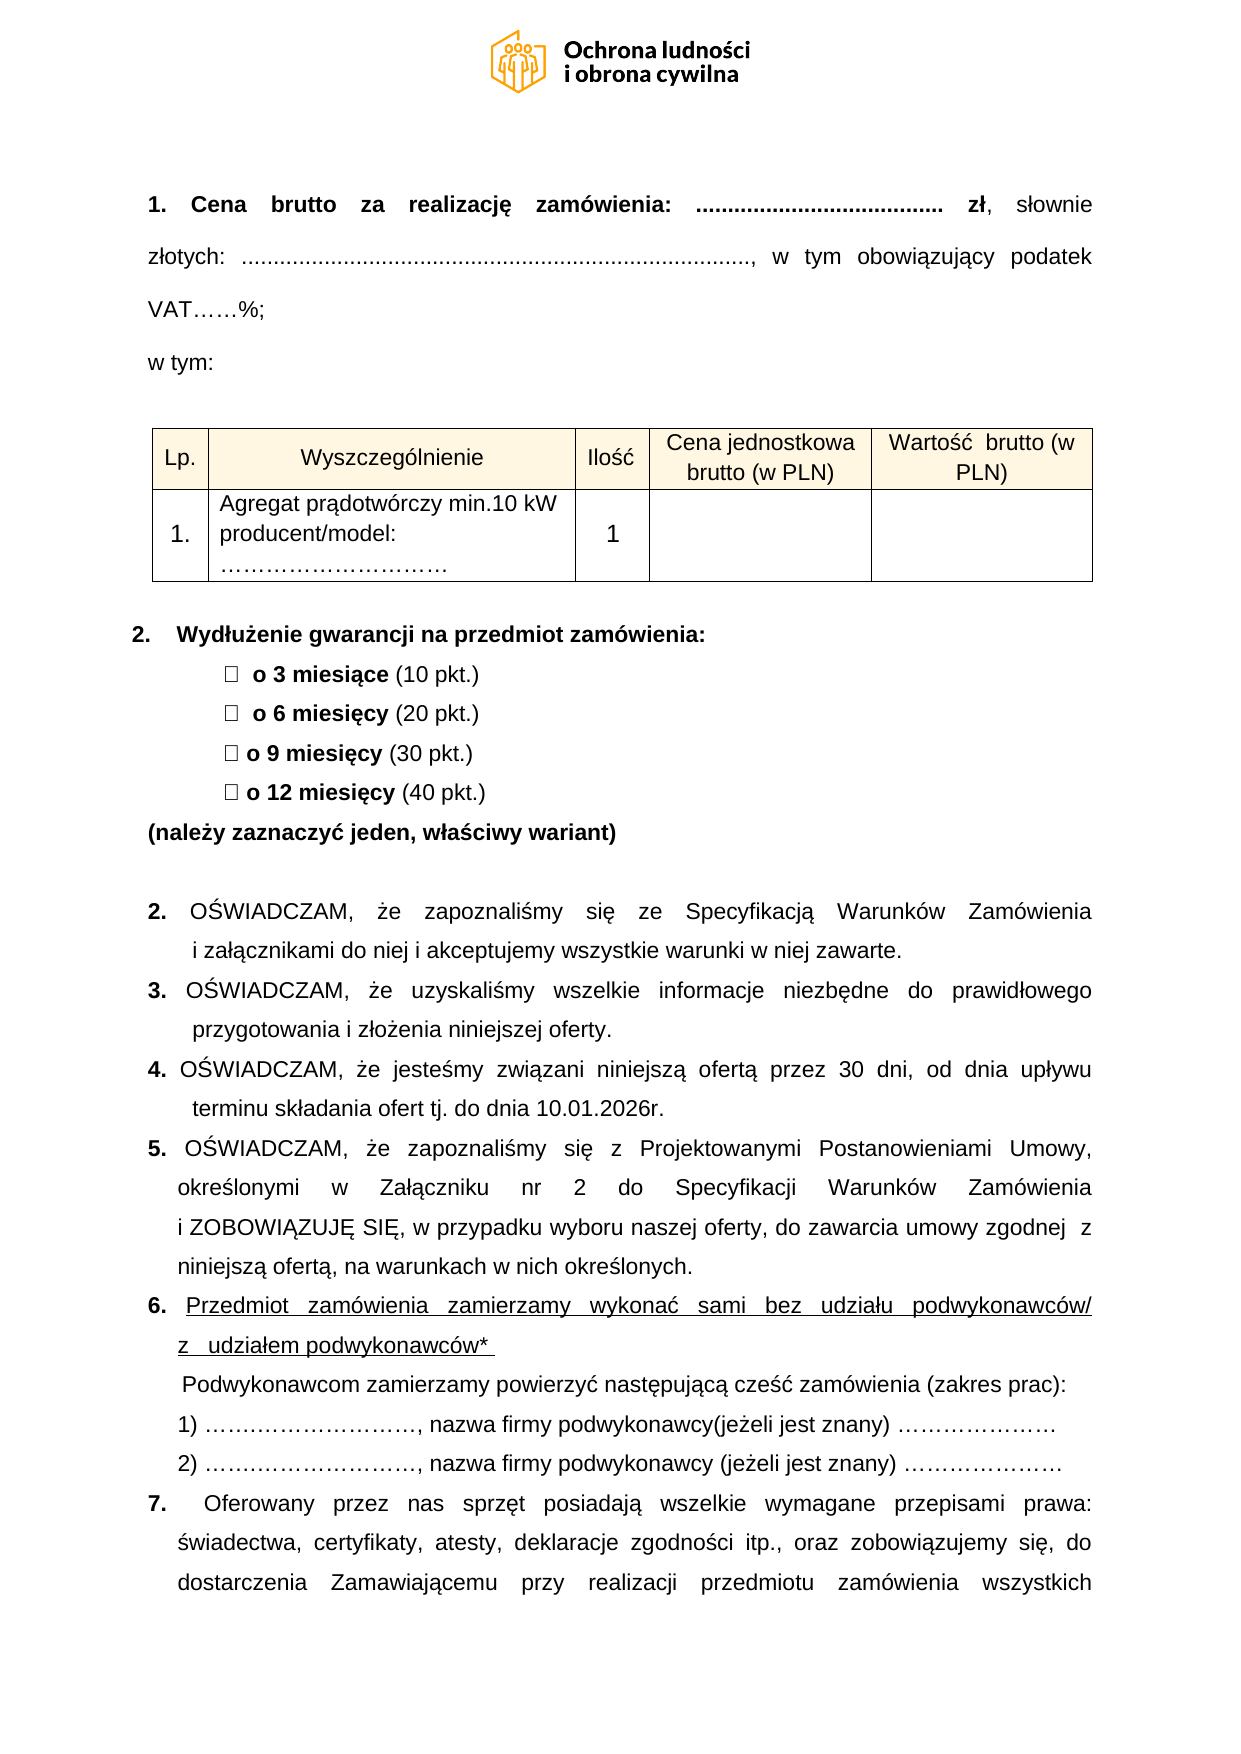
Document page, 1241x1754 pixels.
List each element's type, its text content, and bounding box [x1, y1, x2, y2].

picture [455, 6, 785, 118]
table_header Wartość brutto (w PLN) [872, 429, 1092, 489]
list 1. Cena brutto za realizację zamówienia: ....................................... zł, słownie złotych: ................................................................................, w tym obowiązujący podatek VAT……%; [148, 191, 1093, 322]
list  o 3 miesiące (10 pkt.) [223, 661, 1093, 687]
table_cell 1. [153, 490, 208, 581]
table_header Wyszczególnienie [209, 429, 575, 489]
list  o 9 miesięcy (30 pkt.) [223, 740, 1093, 766]
table_cell [872, 490, 1092, 581]
table_header Cena jednostkowa brutto (w PLN) [650, 429, 871, 489]
list 2. Wydłużenie gwarancji na przedmiot zamówienia: [132, 621, 1093, 648]
table_cell Agregat prądotwórczy min.10 kW producent/model: ………………………… [209, 490, 575, 581]
list 3. OŚWIADCZAM, że uzyskaliśmy wszelkie informacje niezbędne do prawidłowego przygotowania i złożenia niniejszej oferty. [148, 977, 1093, 1042]
table_cell 1 [576, 490, 649, 581]
list  o 12 miesięcy (40 pkt.) [223, 779, 1093, 806]
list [148, 1490, 1093, 1595]
list w tym: [148, 349, 1093, 375]
list 1) …….…………………, nazwa firmy podwykonawcy(jeżeli jest znany) ………………… [177, 1411, 1093, 1437]
list 6. Przedmiot zamówienia zamierzamy wykonać sami bez udziału podwykonawców/ z udziałem podwykonawców* [148, 1292, 1093, 1358]
list Podwykonawcom zamierzamy powierzyć następującą cześć zamówienia (zakres prac): [162, 1371, 1093, 1398]
list 2. OŚWIADCZAM, że zapoznaliśmy się ze Specyfikacją Warunków Zamówienia i załącznikami do niej i akceptujemy wszystkie warunki w niej zawarte. [148, 898, 1093, 963]
list  o 6 miesięcy (20 pkt.) [223, 700, 1093, 727]
list 4. OŚWIADCZAM, że jesteśmy związani niniejszą ofertą przez 30 dni, od dnia upływu terminu składania ofert tj. do dnia 10.01.2026r. [148, 1056, 1093, 1121]
list 5. OŚWIADCZAM, że zapoznaliśmy się z Projektowanymi Postanowieniami Umowy, określonymi w Załączniku nr 2 do Specyfikacji Warunków Zamówienia i ZOBOWIĄZUJĘ SIĘ, w przypadku wyboru naszej oferty, do zawarcia umowy zgodnej z niniejszą ofertą, na warunkach w nich określonych. [148, 1134, 1093, 1279]
table_header Ilość [576, 429, 649, 489]
text (należy zaznaczyć jeden, właściwy wariant) [148, 819, 1093, 845]
table_header Lp. [153, 429, 208, 489]
table_cell [650, 490, 871, 581]
list 2) …….…………………, nazwa firmy podwykonawcy (jeżeli jest znany) ………………… [177, 1450, 1093, 1477]
